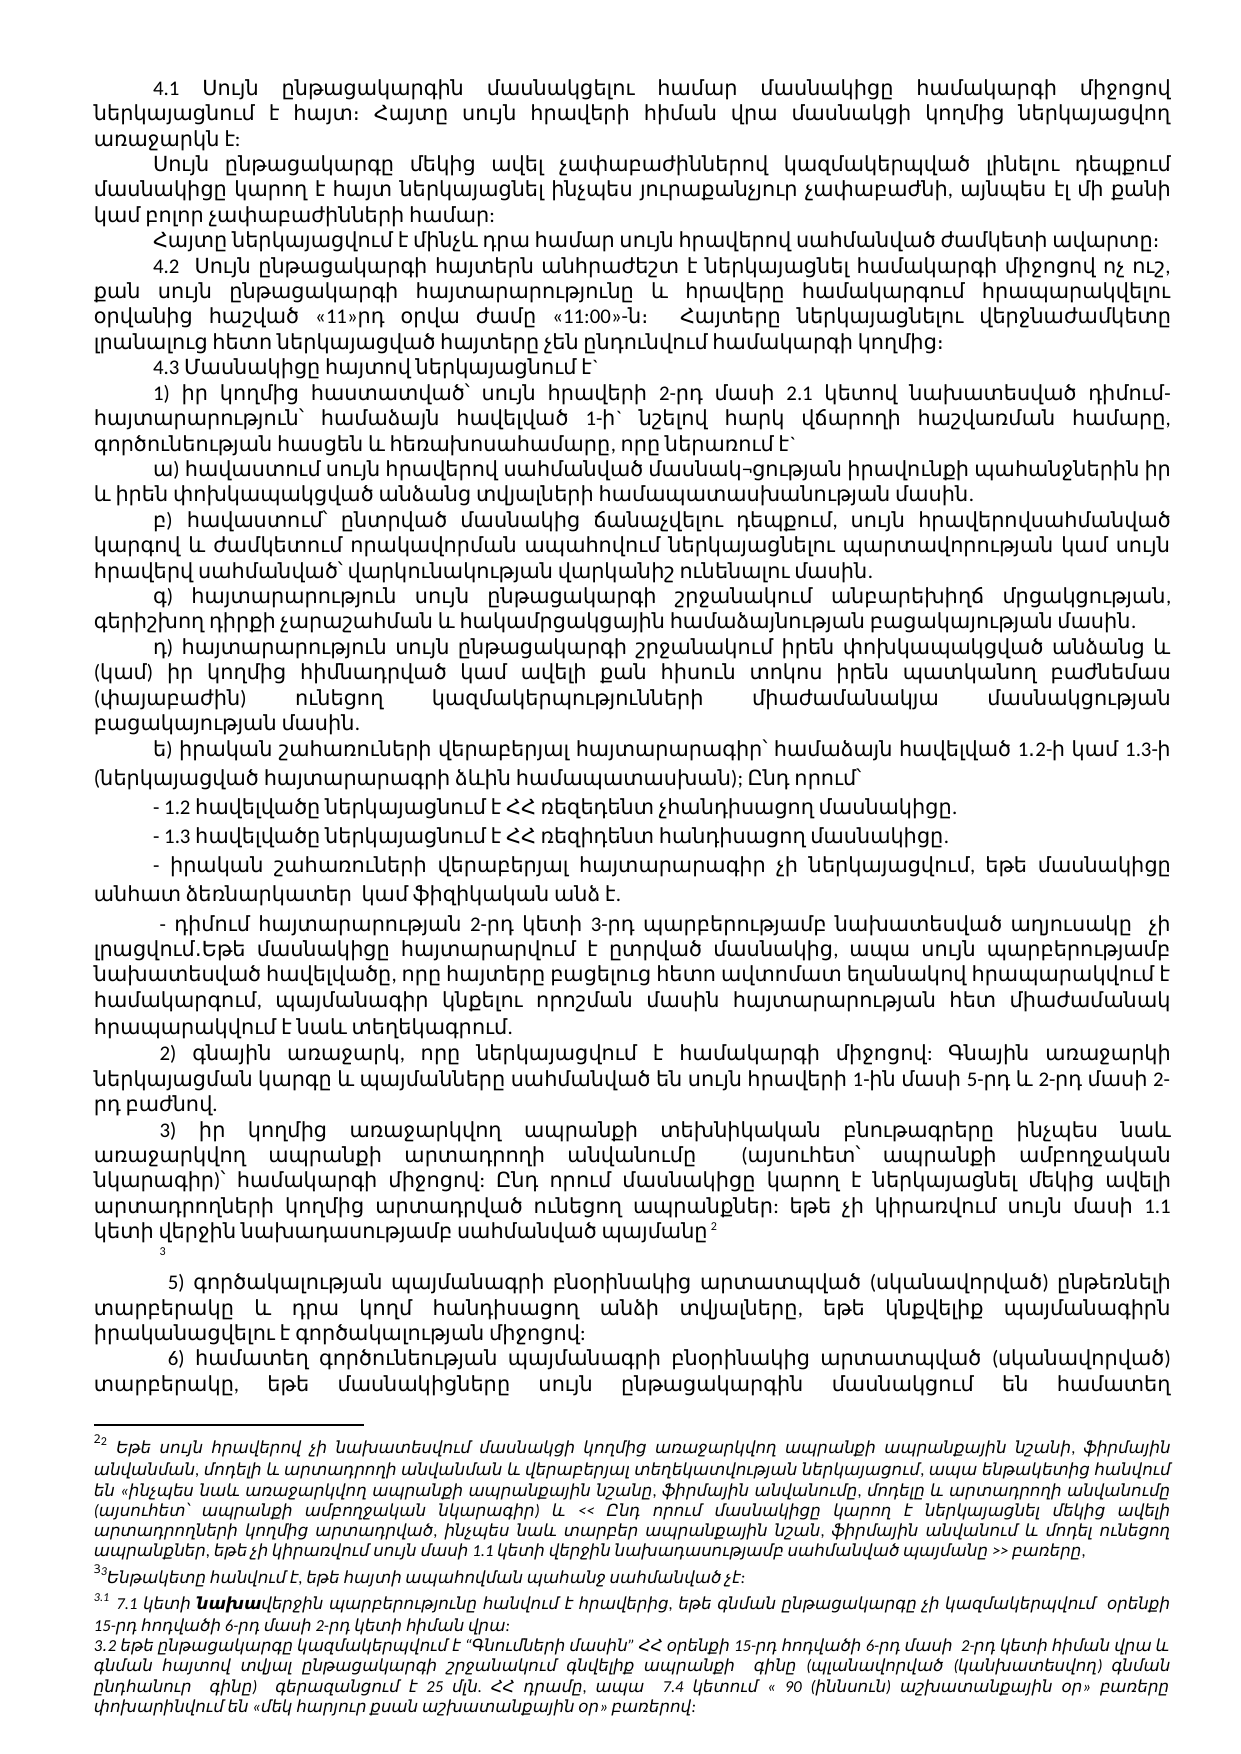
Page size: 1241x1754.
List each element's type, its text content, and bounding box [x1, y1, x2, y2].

text ե) իրական շահառուների վերաբերյալ հայտարարագիր՝ համաձայն հավելված 1․2-ի կամ 1.3-ի (ներկայացված հայտարարագրի ձևին համապատասխան); Ընդ որում՝ [94, 736, 1171, 790]
text 2) գնային առաջարկ, որը ներկայացվում է համակարգի միջոցով: Գնային առաջարկի ներկայացման կարգը և պայմանները սահմանված են սույն հրավերի 1-ին մասի 5-րդ և 2-րդ մասի 2-րդ բաժնով. [94, 1041, 1171, 1117]
text 5) գործակալության պայմանագրի բնօրինակից արտատպված (սկանավորված) ընթեռնելի տարբերակը և դրա կողմ հանդիսացող անձի տվյալները, եթե կնքվելիք պայմանագիրն իրականացվելու է գործակալության միջոցով: [94, 1269, 1171, 1346]
text 3) իր կողմից առաջարկվող ապրանքի տեխնիկական բնութագրերը ինչպես նաև առաջարկվող ապրանքի արտադրողի անվանումը (այսուհետ՝ ապրանքի ամբողջական նկարագիր)՝ համակարգի միջոցով: Ընդ որում մասնակիցը կարող է ներկայացնել մեկից ավելի արտադրողների կողմից արտադրված ունեցող ապրանքներ: եթե չի կիրառվում սույն մասի 1.1 կետի վերջին նախադասությամբ սահմանված պայմանը 2 [94, 1117, 1171, 1244]
text - դիմում հայտարարության 2-րդ կետի 3-րդ պարբերությամբ նախատեսված աղյուսակը չի լրացվում․Եթե մասնակիցը հայտարարվում է ըտրված մասնակից, ապա սույն պարբերությամբ նախատեսված հավելվածը, որը հայտերը բացելուց հետո ավտոմատ եղանակով հրապարակվում է համակարգում, պայմանագիր կնքելու որոշման մասին հայտարարության հետ միաժամանակ հրապարակվում է նաև տեղեկագրում. [94, 911, 1171, 1041]
text 3 [94, 1244, 1171, 1269]
text դ) հայտարարություն սույն ընթացակարգի շրջանակում իրեն փոխկապակցված անձանց և (կամ) իր կողմից հիմնադրված կամ ավելի քան հիսուն տոկոս իրեն պատկանող բաժնեմաս (փայաբաժին) ունեցող կազմակերպությունների միաժամանակյա մասնակցության բացակայության մասին. [94, 634, 1171, 736]
text 4.1 Սույն ընթացակարգին մասնակցելու համար մասնակիցը համակարգի միջոցով ներկայացնում է հայտ։ Հայտը սույն հրավերի հիման վրա մասնակցի կողմից ներկայացվող առաջարկն է: [94, 75, 1171, 151]
text 4.2 Սույն ընթացակարգի հայտերն անհրաժեշտ է ներկայացնել համակարգի միջոցով ոչ ուշ, քան սույն ընթացակարգի հայտարարությունը և հրավերը համակարգում հրապարակվելու օրվանից հաշված «11»րդ օրվա ժամը «11:00»-ն։ Հայտերը ներկայացնելու վերջնաժամկետը լրանալուց հետո ներկայացված հայտերը չեն ընդունվում համակարգի կողմից։ [94, 253, 1171, 354]
text գ) հայտարարություն սույն ընթացակարգի շրջանակում անբարեխիղճ մրցակցության, գերիշխող դիրքի չարաշահման և հակամրցակցային համաձայնության բացակայության մասին. [94, 583, 1171, 634]
text 1) իր կողմից հաստատված՝ սույն հրավերի 2-րդ մասի 2.1 կետով նախատեսված դիմում-հայտարարություն՝ համաձայն հավելված 1-ի` նշելով հարկ վճարողի հաշվառման համարը, գործունեության հասցեն և հեռախոսահամարը, որը ներառում է` [94, 380, 1171, 456]
text ա) հավաստում սույն հրավերով սահմանված մասնակ¬ցության իրավունքի պահանջներին իր և իրեն փոխկապակցված անձանց տվյալների համապատասխանության մասին. [94, 456, 1171, 507]
text բ) հավաստում՝ ընտրված մասնակից ճանաչվելու դեպքում, սույն հրավերովսահմանված կարգով և ժամկետում որակավորման ապահովում ներկայացնելու պարտավորության կամ սույն հրավերվ սահմանված՝ վարկունակության վարկանիշ ունենալու մասին. [94, 507, 1171, 583]
text - 1.2 հավելվածը ներկայացնում է ՀՀ ռեզեդենտ չհանդիսացող մասնակիցը. [94, 794, 1171, 819]
text - 1.3 հավելվածը ներկայացնում է ՀՀ ռեզիդենտ հանդիսացող մասնակիցը. [94, 823, 1171, 849]
text Սույն ընթացակարգը մեկից ավել չափաբաժիններով կազմակերպված լինելու դեպքում մասնակիցը կարող է հայտ ներկայացնել ինչպես յուրաքանչյուր չափաբաժնի, այնպես էլ մի քանի կամ բոլոր չափաբաժինների համար: [94, 151, 1171, 227]
text Հայտը ներկայացվում է մինչև դրա համար սույն հրավերով սահմանված ժամկետի ավարտը։ [94, 227, 1171, 253]
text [94, 1346, 1171, 1396]
text - իրական շահառուների վերաբերյալ հայտարարագիր չի ներկայացվում, եթե մասնակիցը անհատ ձեռնարկատեր կամ ֆիզիկական անձ է. [94, 852, 1171, 907]
text 4.3 Մասնակիցը հայտով ներկայացնում է` [94, 354, 1171, 380]
